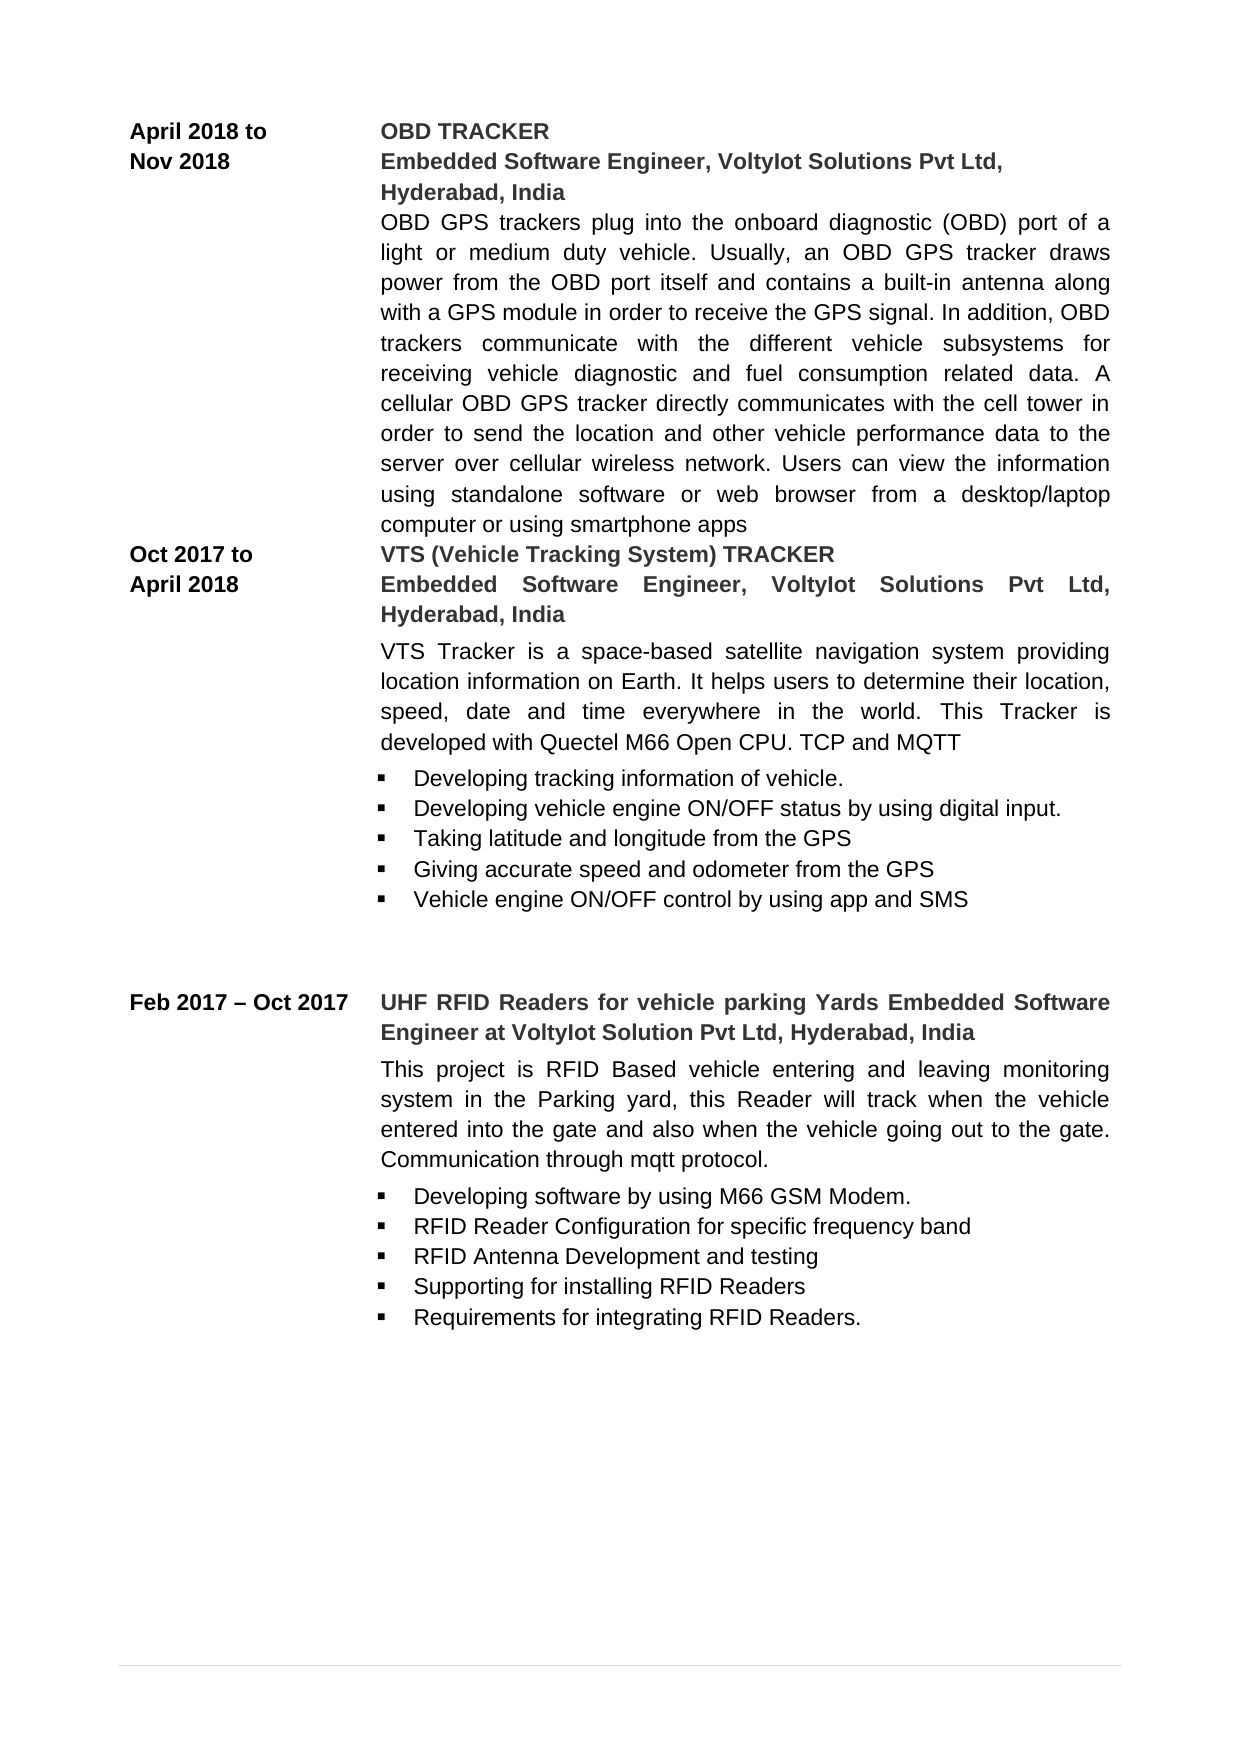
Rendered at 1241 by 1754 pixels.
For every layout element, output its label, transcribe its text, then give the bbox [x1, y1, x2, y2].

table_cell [369, 118, 1122, 541]
table_cell Oct 2017 to April 2018 [118, 541, 369, 989]
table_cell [118, 118, 369, 541]
table_cell Feb 2017 – Oct 2017 [118, 989, 369, 1334]
table_cell UHF RFID Readers for vehicle parking Yards Embedded Software Engineer at VoltyIot Solution Pvt Ltd, Hyderabad, India This project is RFID Based vehicle entering and leaving monitoring system in the Parking yard, this Reader will track when the vehicle entered into the gate and also when the vehicle going out to the gate. Communication through mqtt protocol. Developing software by using M66 GSM Modem. RFID Reader Configuration for specific frequency band RFID Antenna Development and testing Supporting for installing RFID Readers Requirements for integrating RFID Readers. [369, 989, 1122, 1334]
table_cell VTS (Vehicle Tracking System) TRACKER Embedded Software Engineer, VoltyIot Solutions Pvt Ltd, Hyderabad, India VTS Tracker is a space-based satellite navigation system providing location information on Earth. It helps users to determine their location, speed, date and time everywhere in the world. This Tracker is developed with Quectel M66 Open CPU. TCP and MQTT Developing tracking information of vehicle. Developing vehicle engine ON/OFF status by using digital input. Taking latitude and longitude from the GPS Giving accurate speed and odometer from the GPS Vehicle engine ON/OFF control by using app and SMS [369, 541, 1122, 989]
